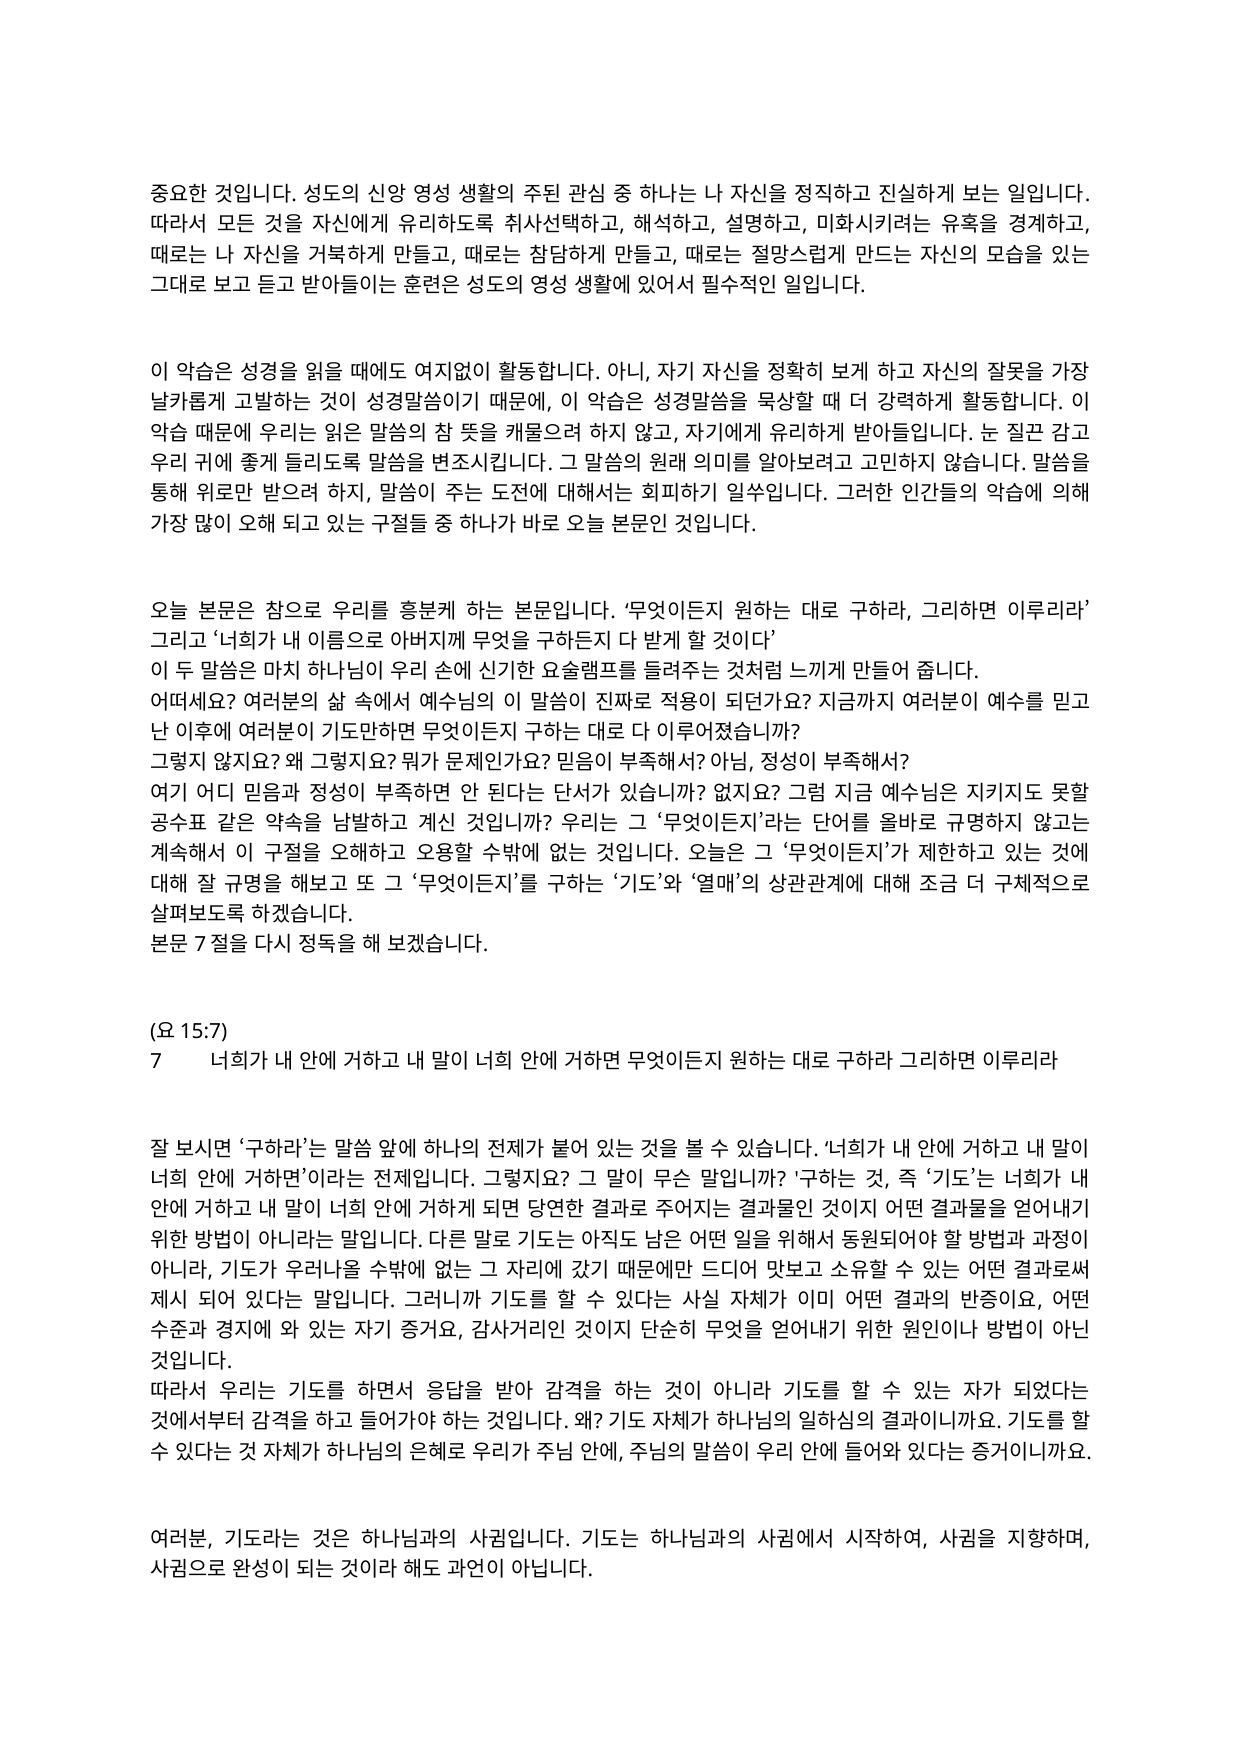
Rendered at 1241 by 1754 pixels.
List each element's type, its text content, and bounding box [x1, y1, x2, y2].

text 이 두 말씀은 마치 하나님이 우리 손에 신기한 요술램프를 들려주는 것처럼 느끼게 만들어 줍니다. [150, 654, 1090, 685]
text 여러분, 기도라는 것은 하나님과의 사귐입니다. 기도는 하나님과의 사귐에서 시작하여, 사귐을 지향하며, 사귐으로 완성이 되는 것이라 해도 과언이 아닙니다. [150, 1522, 1090, 1583]
text 그렇지 않지요? 왜 그렇지요? 뭐가 문제인가요? 믿음이 부족해서? 아님, 정성이 부족해서? [150, 746, 1090, 776]
text 7 너희가 내 안에 거하고 내 말이 너희 안에 거하면 무엇이든지 원하는 대로 구하라 그리하면 이루리라 [150, 1045, 1090, 1075]
text 따라서 우리는 기도를 하면서 응답을 받아 감격을 하는 것이 아니라 기도를 할 수 있는 자가 되었다는 것에서부터 감격을 하고 들어가야 하는 것입니다. 왜? 기도 자체가 하나님의 일하심의 결과이니까요. 기도를 할 수 있다는 것 자체가 하나님의 은혜로 우리가 주님 안에, 주님의 말씀이 우리 안에 들어와 있다는 증거이니까요. [150, 1374, 1090, 1465]
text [150, 177, 1090, 298]
text 어떠세요? 여러분의 삶 속에서 예수님의 이 말씀이 진짜로 적용이 되던가요? 지금까지 여러분이 예수를 믿고 난 이후에 여러분이 기도만하면 무엇이든지 구하는 대로 다 이루어졌습니까? [150, 685, 1090, 746]
text 여기 어디 믿음과 정성이 부족하면 안 된다는 단서가 있습니까? 없지요? 그럼 지금 예수님은 지키지도 못할 공수표 같은 약속을 남발하고 계신 것입니까? 우리는 그 ‘무엇이든지’라는 단어를 올바로 규명하지 않고는 계속해서 이 구절을 오해하고 오용할 수밖에 없는 것입니다. 오늘은 그 ‘무엇이든지’가 제한하고 있는 것에 대해 잘 규명을 해보고 또 그 ‘무엇이든지’를 구하는 ‘기도’와 ‘열매’의 상관관계에 대해 조금 더 구체적으로 살펴보도록 하겠습니다. [150, 776, 1090, 927]
text 잘 보시면 ‘구하라’는 말씀 앞에 하나의 전제가 붙어 있는 것을 볼 수 있습니다. ‘너희가 내 안에 거하고 내 말이 너희 안에 거하면’이라는 전제입니다. 그렇지요? 그 말이 무슨 말입니까? '구하는 것, 즉 ‘기도’는 너희가 내 안에 거하고 내 말이 너희 안에 거하게 되면 당연한 결과로 주어지는 결과물인 것이지 어떤 결과물을 얻어내기 위한 방법이 아니라는 말입니다. 다른 말로 기도는 아직도 남은 어떤 일을 위해서 동원되어야 할 방법과 과정이 아니라, 기도가 우러나올 수밖에 없는 그 자리에 갔기 때문에만 드디어 맛보고 소유할 수 있는 어떤 결과로써 제시 되어 있다는 말입니다. 그러니까 기도를 할 수 있다는 사실 자체가 이미 어떤 결과의 반증이요, 어떤 수준과 경지에 와 있는 자기 증거요, 감사거리인 것이지 단순히 무엇을 얻어내기 위한 원인이나 방법이 아닌 것입니다. [150, 1132, 1090, 1374]
text 본문 7절을 다시 정독을 해 보겠습니다. [150, 927, 1090, 958]
text 오늘 본문은 참으로 우리를 흥분케 하는 본문입니다. ‘무엇이든지 원하는 대로 구하라, 그리하면 이루리라’ 그리고 ‘너희가 내 이름으로 아버지께 무엇을 구하든지 다 받게 할 것이다’ [150, 594, 1090, 654]
text (요15:7) [150, 1014, 1090, 1045]
text 이 악습은 성경을 읽을 때에도 여지없이 활동합니다. 아니, 자기 자신을 정확히 보게 하고 자신의 잘못을 가장 날카롭게 고발하는 것이 성경말씀이기 때문에, 이 악습은 성경말씀을 묵상할 때 더 강력하게 활동합니다. 이 악습 때문에 우리는 읽은 말씀의 참 뜻을 캐물으려 하지 않고, 자기에게 유리하게 받아들입니다. 눈 질끈 감고 우리 귀에 좋게 들리도록 말씀을 변조시킵니다. 그 말씀의 원래 의미를 알아보려고 고민하지 않습니다. 말씀을 통해 위로만 받으려 하지, 말씀이 주는 도전에 대해서는 회피하기 일쑤입니다. 그러한 인간들의 악습에 의해 가장 많이 오해 되고 있는 구절들 중 하나가 바로 오늘 본문인 것입니다. [150, 355, 1090, 537]
